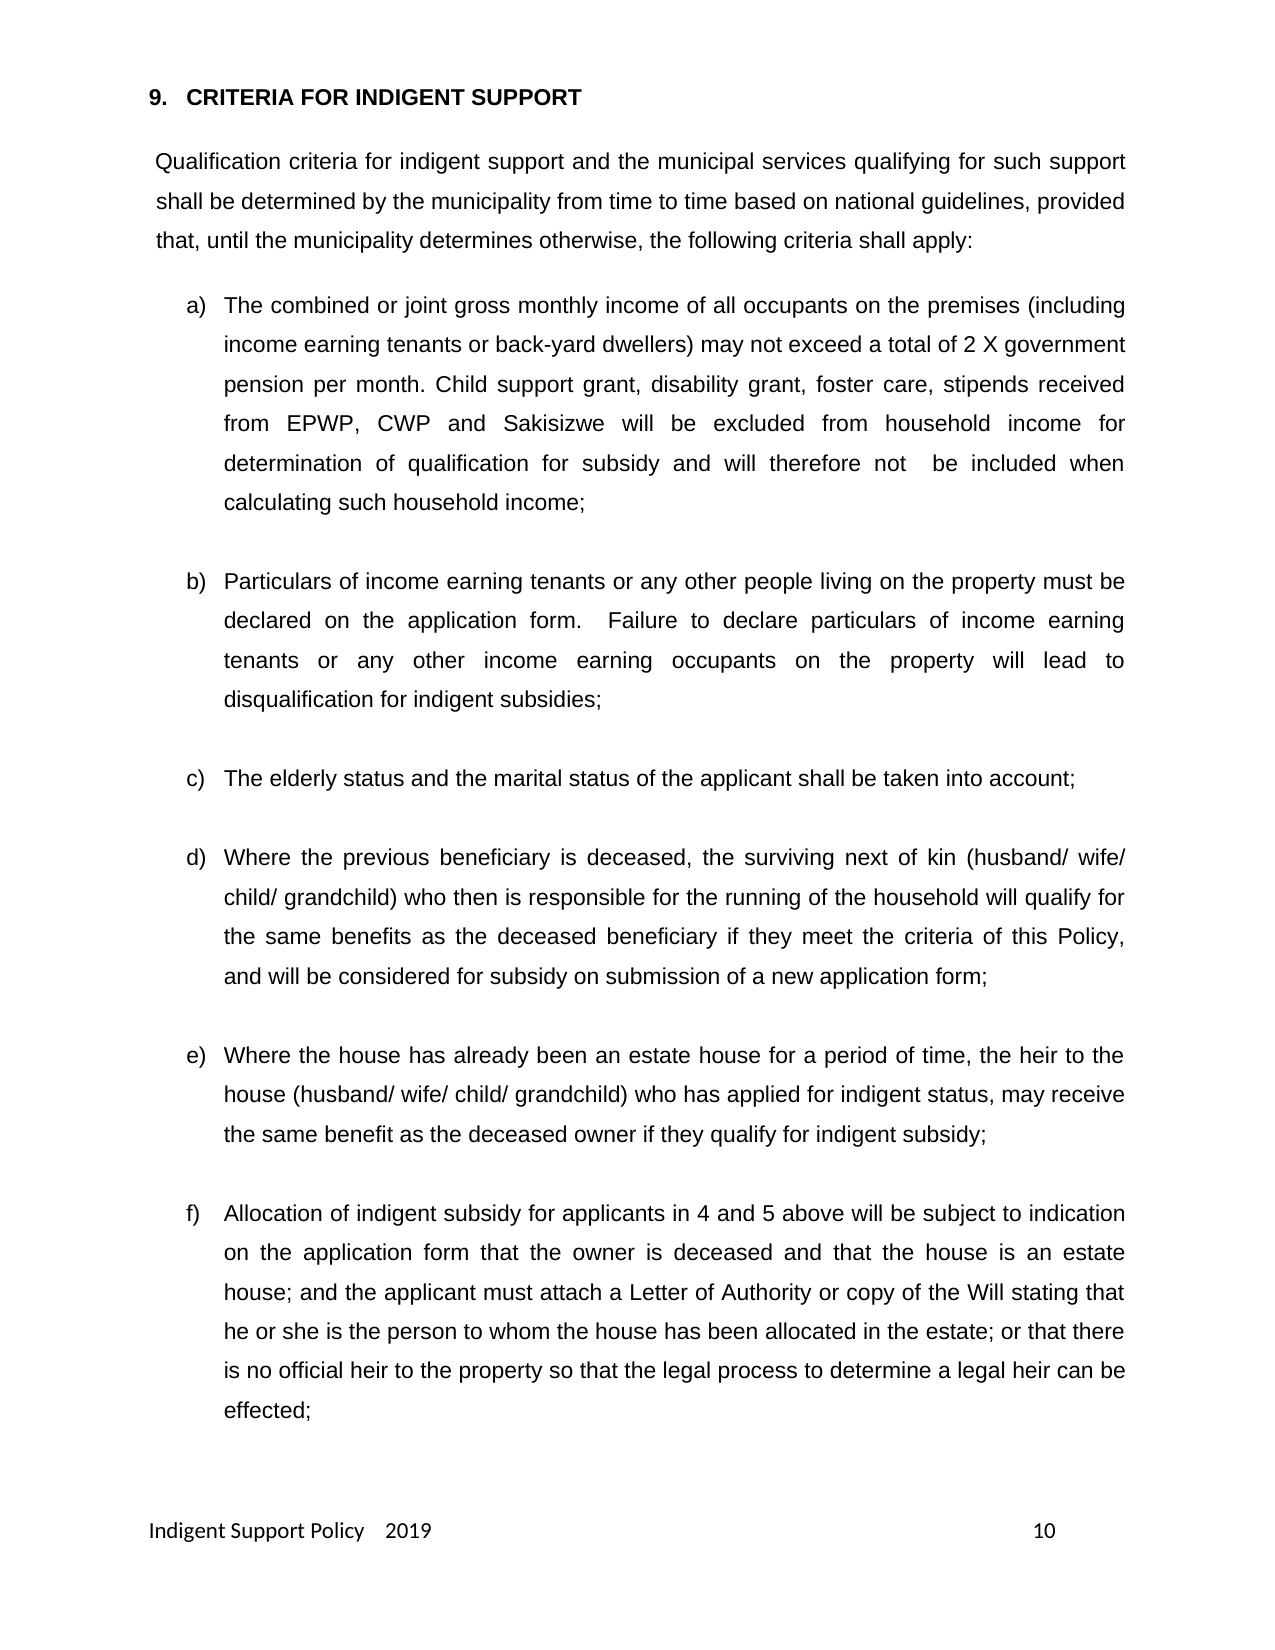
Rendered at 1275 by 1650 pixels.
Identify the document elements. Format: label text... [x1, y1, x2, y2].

list Where the house has already been an estate house for a period of time, the heir to the house (husband/ wife/ child/ grandchild) who has applied for indigent status, may receive the same benefit as the deceased owner if they qualify for indigent subsidy; [186, 1042, 1126, 1147]
list Allocation of indigent subsidy for applicants in 4 and 5 above will be subject to indication on the application form that the owner is deceased and that the house is an estate house; and the applicant must attach a Letter of Authority or copy of the Will stating that he or she is the person to whom the house has been allocated in the estate; or that there is no official heir to the property so that the legal process to determine a legal heir can be effected; [186, 1199, 1126, 1423]
list CRITERIA FOR INDIGENT SUPPORT [148, 84, 1126, 110]
list Where the previous beneficiary is deceased, the surviving next of kin (husband/ wife/ child/ grandchild) who then is responsible for the running of the household will qualify for the same benefits as the deceased beneficiary if they meet the criteria of this Policy, and will be considered for subsidy on submission of a new application form; [186, 844, 1126, 989]
list The combined or joint gross monthly income of all occupants on the premises (including income earning tenants or back-yard dwellers) may not exceed a total of 2 X government pension per month. Child support grant, disability grant, foster care, stipends received from EPWP, CWP and Sakisizwe will be excluded from household income for determination of qualification for subsidy and will therefore not be included when calculating such household income; [186, 292, 1126, 515]
text Qualification criteria for indigent support and the municipal services qualifying for such support shall be determined by the municipality from time to time based on national guidelines, provided that, until the municipality determines otherwise, the following criteria shall apply: [155, 148, 1126, 253]
list Particulars of income earning tenants or any other people living on the property must be declared on the application form. Failure to declare particulars of income earning tenants or any other income earning occupants on the property will lead to disqualification for indigent subsidies; [186, 568, 1126, 713]
list The elderly status and the marital status of the applicant shall be taken into account; [186, 765, 1126, 792]
